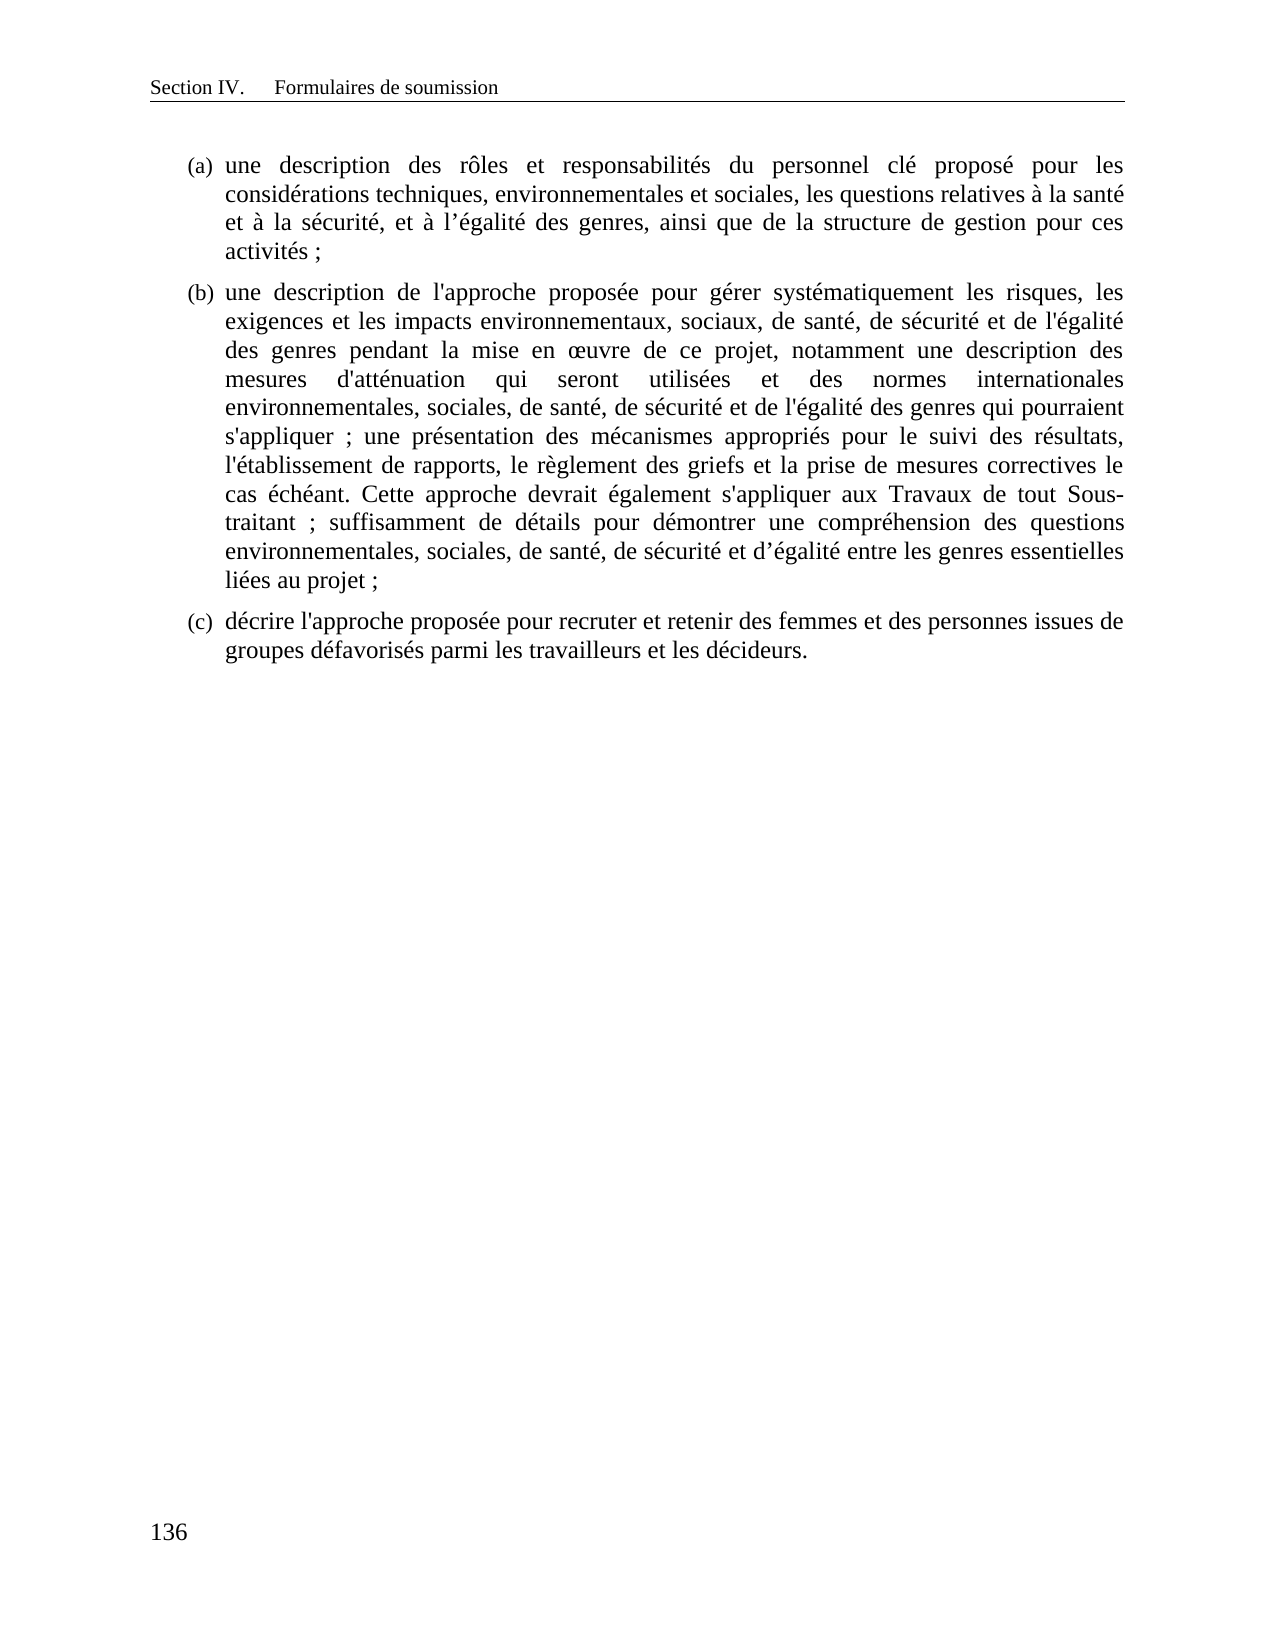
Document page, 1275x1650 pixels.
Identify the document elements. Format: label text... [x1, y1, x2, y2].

list décrire l'approche proposée pour recruter et retenir des femmes et des personnes issues de groupes défavorisés parmi les travailleurs et les décideurs. [187, 606, 1125, 664]
list une description des rôles et responsabilités du personnel clé proposé pour les considérations techniques, environnementales et sociales, les questions relatives à la santé et à la sécurité, et à l’égalité des genres, ainsi que de la structure de gestion pour ces activités ; [187, 150, 1125, 265]
list une description de l'approche proposée pour gérer systématiquement les risques, les exigences et les impacts environnementaux, sociaux, de santé, de sécurité et de l'égalité des genres pendant la mise en œuvre de ce projet, notamment une description des mesures d'atténuation qui seront utilisées et des normes internationales environnementales, sociales, de santé, de sécurité et de l'égalité des genres qui pourraient s'appliquer ; une présentation des mécanismes appropriés pour le suivi des résultats, l'établissement de rapports, le règlement des griefs et la prise de mesures correctives le cas échéant. Cette approche devrait également s'appliquer aux Travaux de tout Sous-traitant ; suffisamment de détails pour démontrer une compréhension des questions environnementales, sociales, de santé, de sécurité et d’égalité entre les genres essentielles liées au projet ; [187, 277, 1125, 594]
